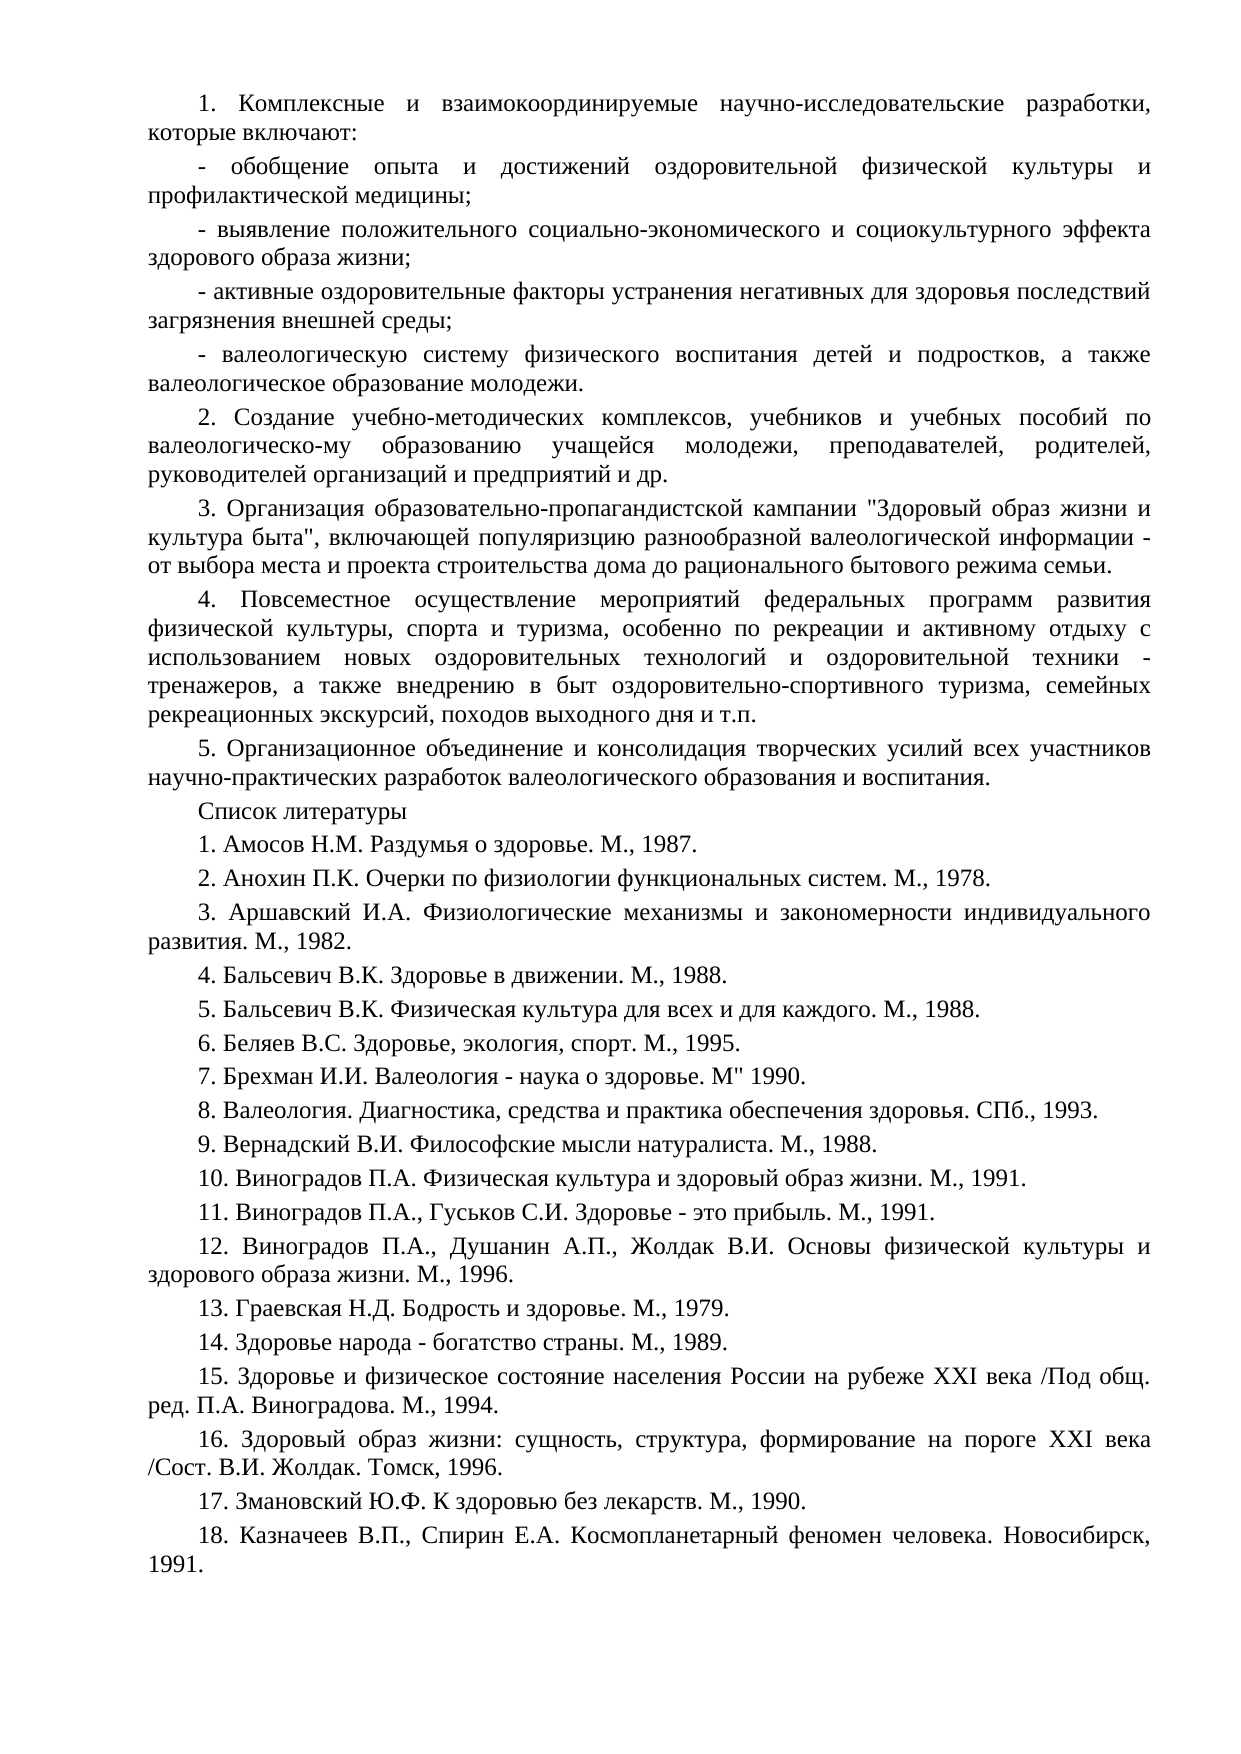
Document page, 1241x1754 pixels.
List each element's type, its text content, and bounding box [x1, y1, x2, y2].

text 15. Здоровье и физическое состояние населения России на рубеже XXI века /Под общ. ред. П.А. Виноградова. М., 1994. [148, 1361, 1152, 1418]
text 11. Виноградов П.А., Гуськов С.И. Здоровье - это прибыль. М., 1991. [148, 1197, 1152, 1226]
text 1. Амосов Н.М. Раздумья о здоровье. М., 1987. [148, 829, 1152, 858]
text 7. Брехман И.И. Валеология - наука о здоровье. М" 1990. [148, 1061, 1152, 1090]
text 10. Виноградов П.А. Физическая культура и здоровый образ жизни. М., 1991. [148, 1163, 1152, 1192]
text 3. Аршавский И.А. Физиологические механизмы и закономерности индивидуального развития. М., 1982. [148, 897, 1152, 955]
text 13. Граевская Н.Д. Бодрость и здоровье. М., 1979. [148, 1293, 1152, 1322]
text 14. Здоровье народа - богатство страны. М., 1989. [148, 1327, 1152, 1356]
text 16. Здоровый образ жизни: сущность, структура, формирование на пороге XXI века /Сост. В.И. Жолдак. Томск, 1996. [148, 1424, 1152, 1481]
text - обобщение опыта и достижений оздоровительной физической культуры и профилактической медицины; [148, 151, 1152, 209]
text 2. Анохин П.К. Очерки по физиологии функциональных систем. М., 1978. [148, 863, 1152, 892]
text - активные оздоровительные факторы устранения негативных для здоровья последствий загрязнения внешней среды; [148, 276, 1152, 334]
text 17. Змановский Ю.Ф. К здоровью без лекарств. М., 1990. [148, 1486, 1152, 1515]
text 1. Комплексные и взаимокоординируемые научно-исследовательские разработки, которые включают: [148, 88, 1152, 146]
text 18. Казначеев В.П., Спирин Е.А. Космопланетарный феномен человека. Новосибирск, 1991. [148, 1520, 1152, 1578]
text Список литературы [148, 796, 1152, 824]
text 6. Беляев B.C. Здоровье, экология, спорт. М., 1995. [148, 1028, 1152, 1056]
text 4. Бальсевич В.К. Здоровье в движении. М., 1988. [148, 960, 1152, 989]
text 2. Создание учебно-методических комплексов, учебников и учебных пособий по валеологическо-му образованию учащейся молодежи, преподавателей, родителей, руководителей организаций и предприятий и др. [148, 402, 1152, 488]
text 5. Бальсевич В.К. Физическая культура для всех и для каждого. М., 1988. [148, 994, 1152, 1022]
text 4. Повсеместное осуществление мероприятий федеральных программ развития физической культуры, спорта и туризма, особенно по рекреации и активному отдыху с использованием новых оздоровительных технологий и оздоровительной техники - тренажеров, а также внедрению в быт оздоровительно-спортивного туризма, семейных рекреационных экскурсий, походов выходного дня и т.п. [148, 584, 1152, 728]
text 12. Виноградов П.А., Душанин А.П., Жолдак В.И. Основы физической культуры и здорового образа жизни. М., 1996. [148, 1231, 1152, 1288]
text 8. Валеология. Диагностика, средства и практика обеспечения здоровья. СПб., 1993. [148, 1095, 1152, 1124]
text 9. Вернадский В.И. Философские мысли натуралиста. М., 1988. [148, 1129, 1152, 1158]
text - валеологическую систему физического воспитания детей и подростков, а также валеологическое образование молодежи. [148, 339, 1152, 396]
text 5. Организационное объединение и консолидация творческих усилий всех участников научно-практических разработок валеологического образования и воспитания. [148, 733, 1152, 791]
text - выявление положительного социально-экономического и социокультурного эффекта здорового образа жизни; [148, 214, 1152, 271]
text 3. Организация образовательно-пропагандистской кампании "Здоровый образ жизни и культура быта", включающей популяризцию разнообразной валеологической информации - от выбора места и проекта строительства дома до рационального бытового режима семьи. [148, 493, 1152, 579]
